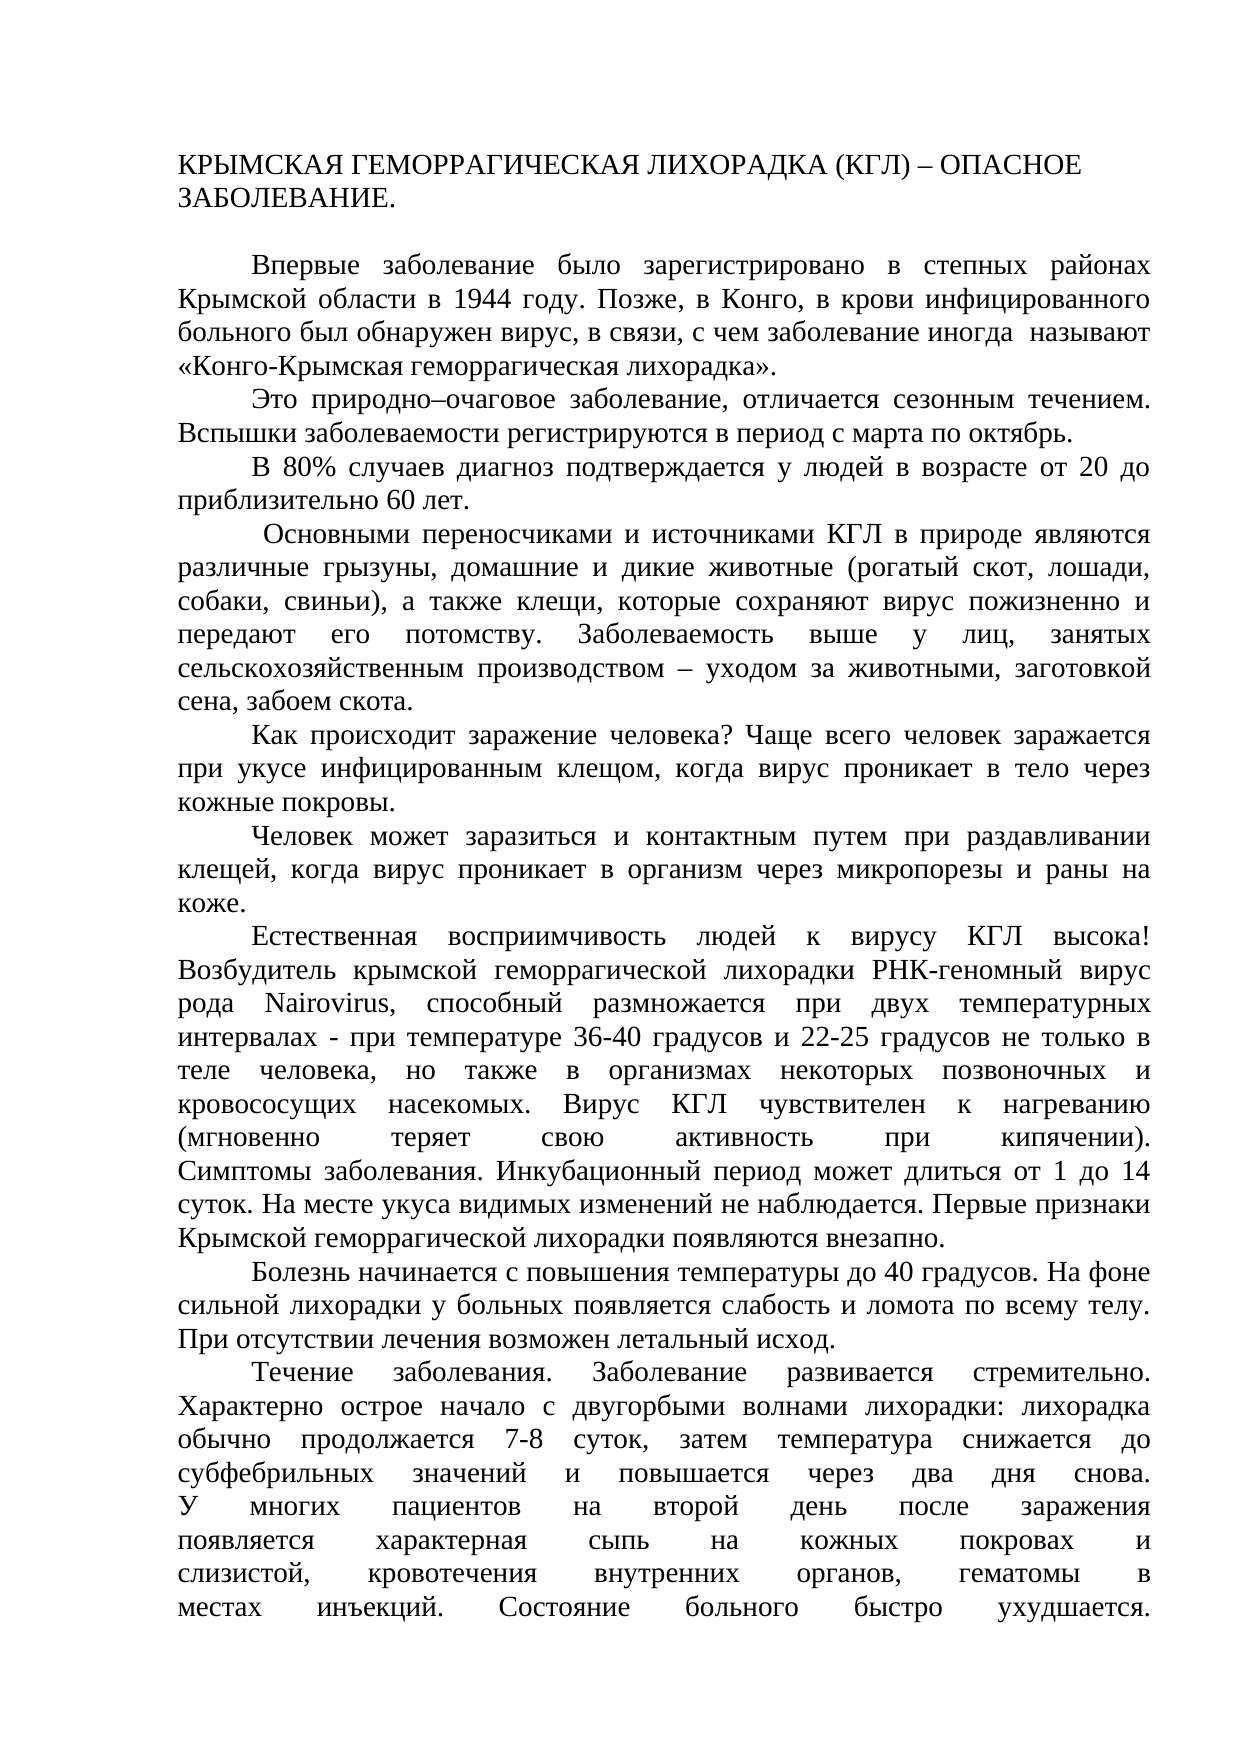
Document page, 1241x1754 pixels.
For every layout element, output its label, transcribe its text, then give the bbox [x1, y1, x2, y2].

text В 80% случаев диагноз подтверждается у людей в возрасте от 20 до приблизительно 60 лет. [177, 449, 1152, 516]
text Болезнь начинается с повышения температуры до 40 градусов. На фоне сильной лихорадки у больных появляется слабость и ломота по всему телу. При отсутствии лечения возможен летальный исход. [177, 1254, 1152, 1354]
text Естественная восприимчивость людей к вирусу КГЛ высока! Возбудитель крымской геморрагической лихорадки РНК-геномный вирус рода Nairovirus, способный размножается при двух температурных интервалах - при температуре 36-40 градусов и 22-25 градусов не только в теле человека, но также в организмах некоторых позвоночных и кровососущих насекомых. Вирус КГЛ чувствителен к нагреванию (мгновенно теряет свою активность при кипячении). Симптомы заболевания. Инкубационный период может длиться от 1 до 14 суток. На месте укуса видимых изменений не наблюдается. Первые признаки Крымской геморрагической лихорадки появляются внезапно. [177, 918, 1152, 1254]
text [177, 1354, 1152, 1623]
text Человек может заразиться и контактным путем при раздавливании клещей, когда вирус проникает в организм через микропорезы и раны на коже. [177, 818, 1152, 918]
text Впервые заболевание было зарегистрировано в степных районах Крымской области в 1944 году. Позже, в Конго, в крови инфицированного больного был обнаружен вирус, в связи, с чем заболевание иногда называют «Конго-Крымская геморрагическая лихорадка». [177, 247, 1152, 382]
text КРЫМСКАЯ ГЕМОРРАГИЧЕСКАЯ ЛИХОРАДКА (КГЛ) – ОПАСНОЕ ЗАБОЛЕВАНИЕ. [177, 118, 1152, 214]
text Основными переносчиками и источниками КГЛ в природе являются различные грызуны, домашние и дикие животные (рогатый скот, лошади, собаки, свиньи), а также клещи, которые сохраняют вирус пожизненно и передают его потомству. Заболеваемость выше у лиц, занятых сельскохозяйственным производством – уходом за животными, заготовкой сена, забоем скота. [177, 516, 1152, 717]
text Как происходит заражение человека? Чаще всего человек заражается при укусе инфицированным клещом, когда вирус проникает в тело через кожные покровы. [177, 717, 1152, 818]
text Это природно–очаговое заболевание, отличается сезонным течением. Вспышки заболеваемости регистрируются в период с марта по октябрь. [177, 382, 1152, 449]
